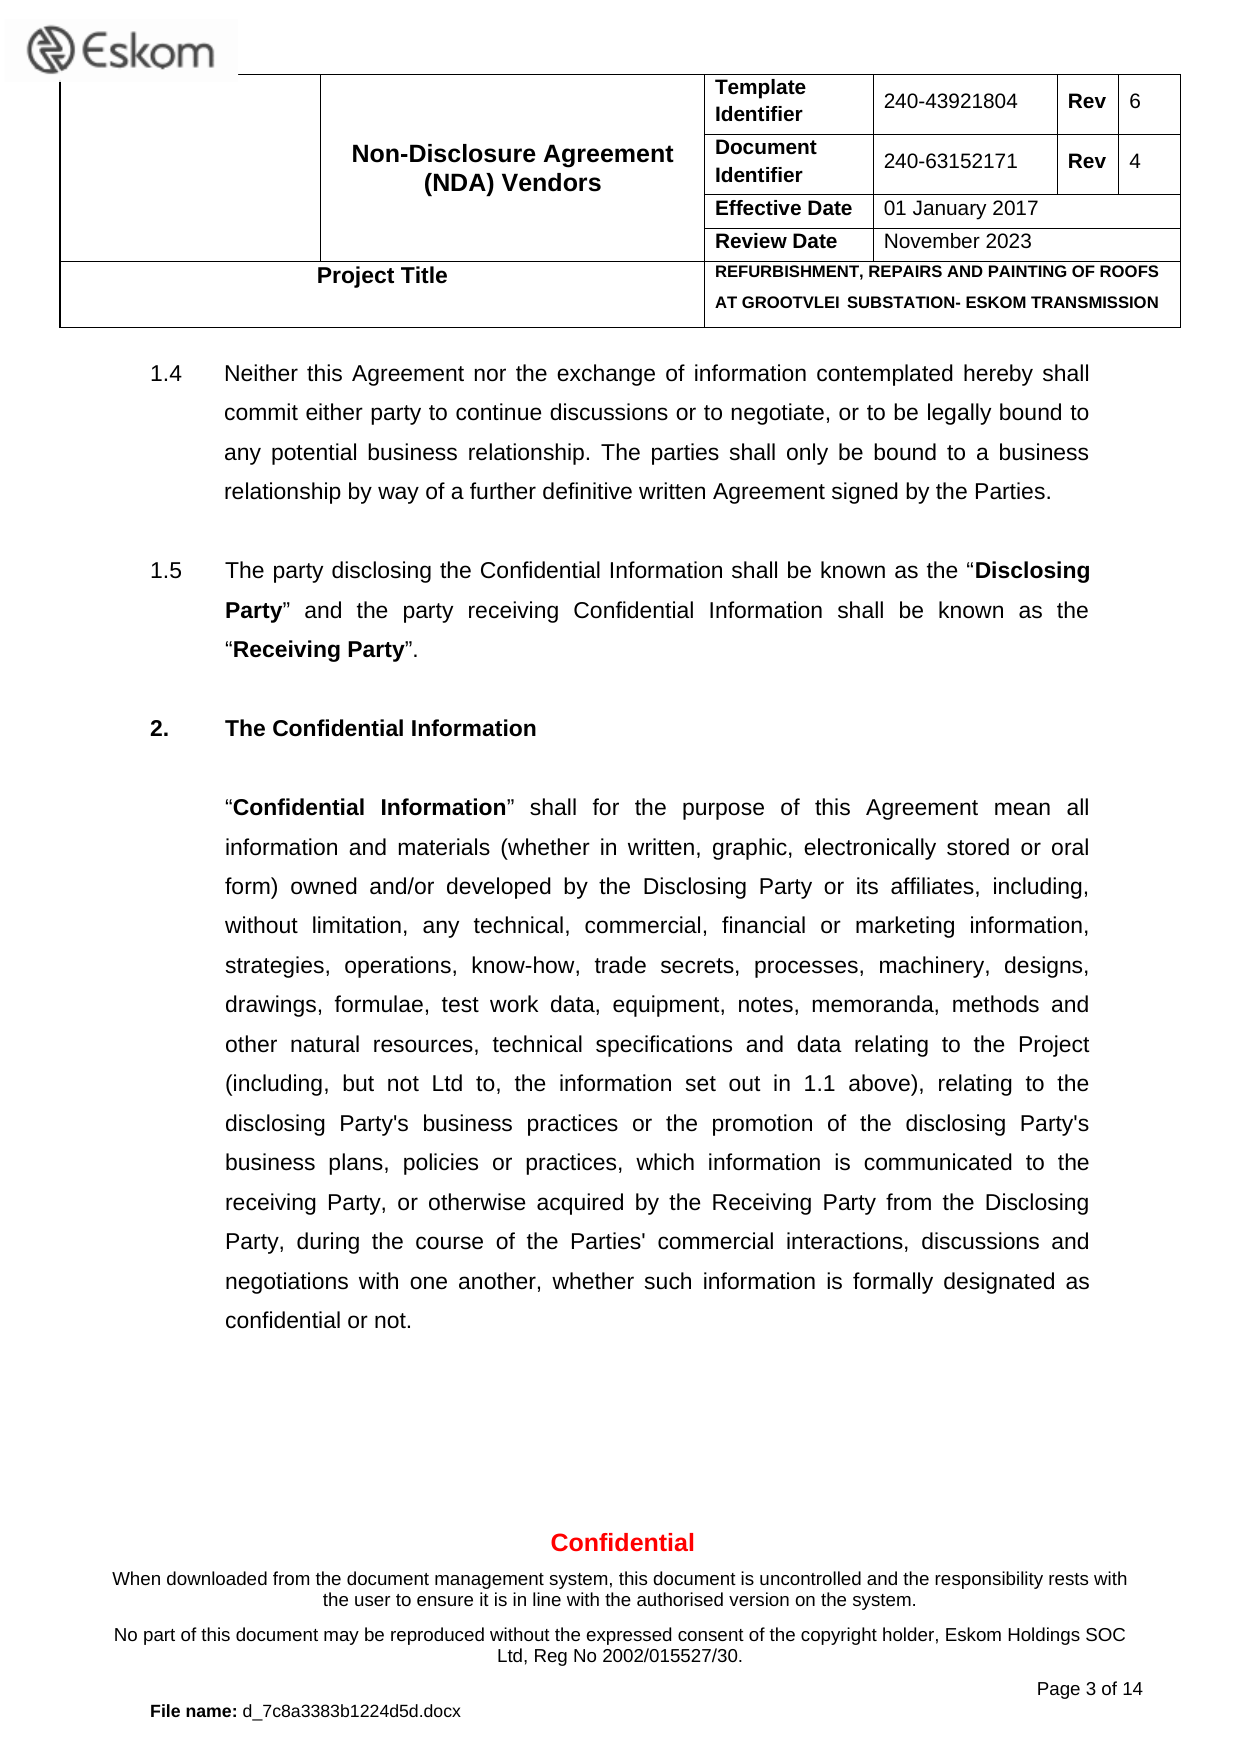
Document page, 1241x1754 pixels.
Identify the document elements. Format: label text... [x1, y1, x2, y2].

text “Confidential Information” shall for the purpose of this Agreement mean all information and materials (whether in written, graphic, electronically stored or oral form) owned and/or developed by the Disclosing Party or its affiliates, including, without limitation, any technical, commercial, financial or marketing information, strategies, operations, know-how, trade secrets, processes, machinery, designs, drawings, formulae, test work data, equipment, notes, memoranda, methods and other natural resources, technical specifications and data relating to the Project (including, but not Ltd to, the information set out in 1.1 above), relating to the disclosing Party's business practices or the promotion of the disclosing Party's business plans, policies or practices, which information is communicated to the receiving Party, or otherwise acquired by the Receiving Party from the Disclosing Party, during the course of the Parties' commercial interactions, discussions and negotiations with one another, whether such information is formally designated as confidential or not. [150, 794, 1090, 1334]
text 2. The Confidential Information [150, 715, 1090, 741]
text 1.5 The party disclosing the Confidential Information shall be known as the “Disclosing Party” and the party receiving Confidential Information shall be known as the “Receiving Party”. [150, 557, 1090, 662]
text 1.4 Neither this Agreement nor the exchange of information contemplated hereby shall commit either party to continue discussions or to negotiate, or to be legally bound to any potential business relationship. The parties shall only be bound to a business relationship by way of a further definitive written Agreement signed by the Parties. [150, 360, 1090, 504]
